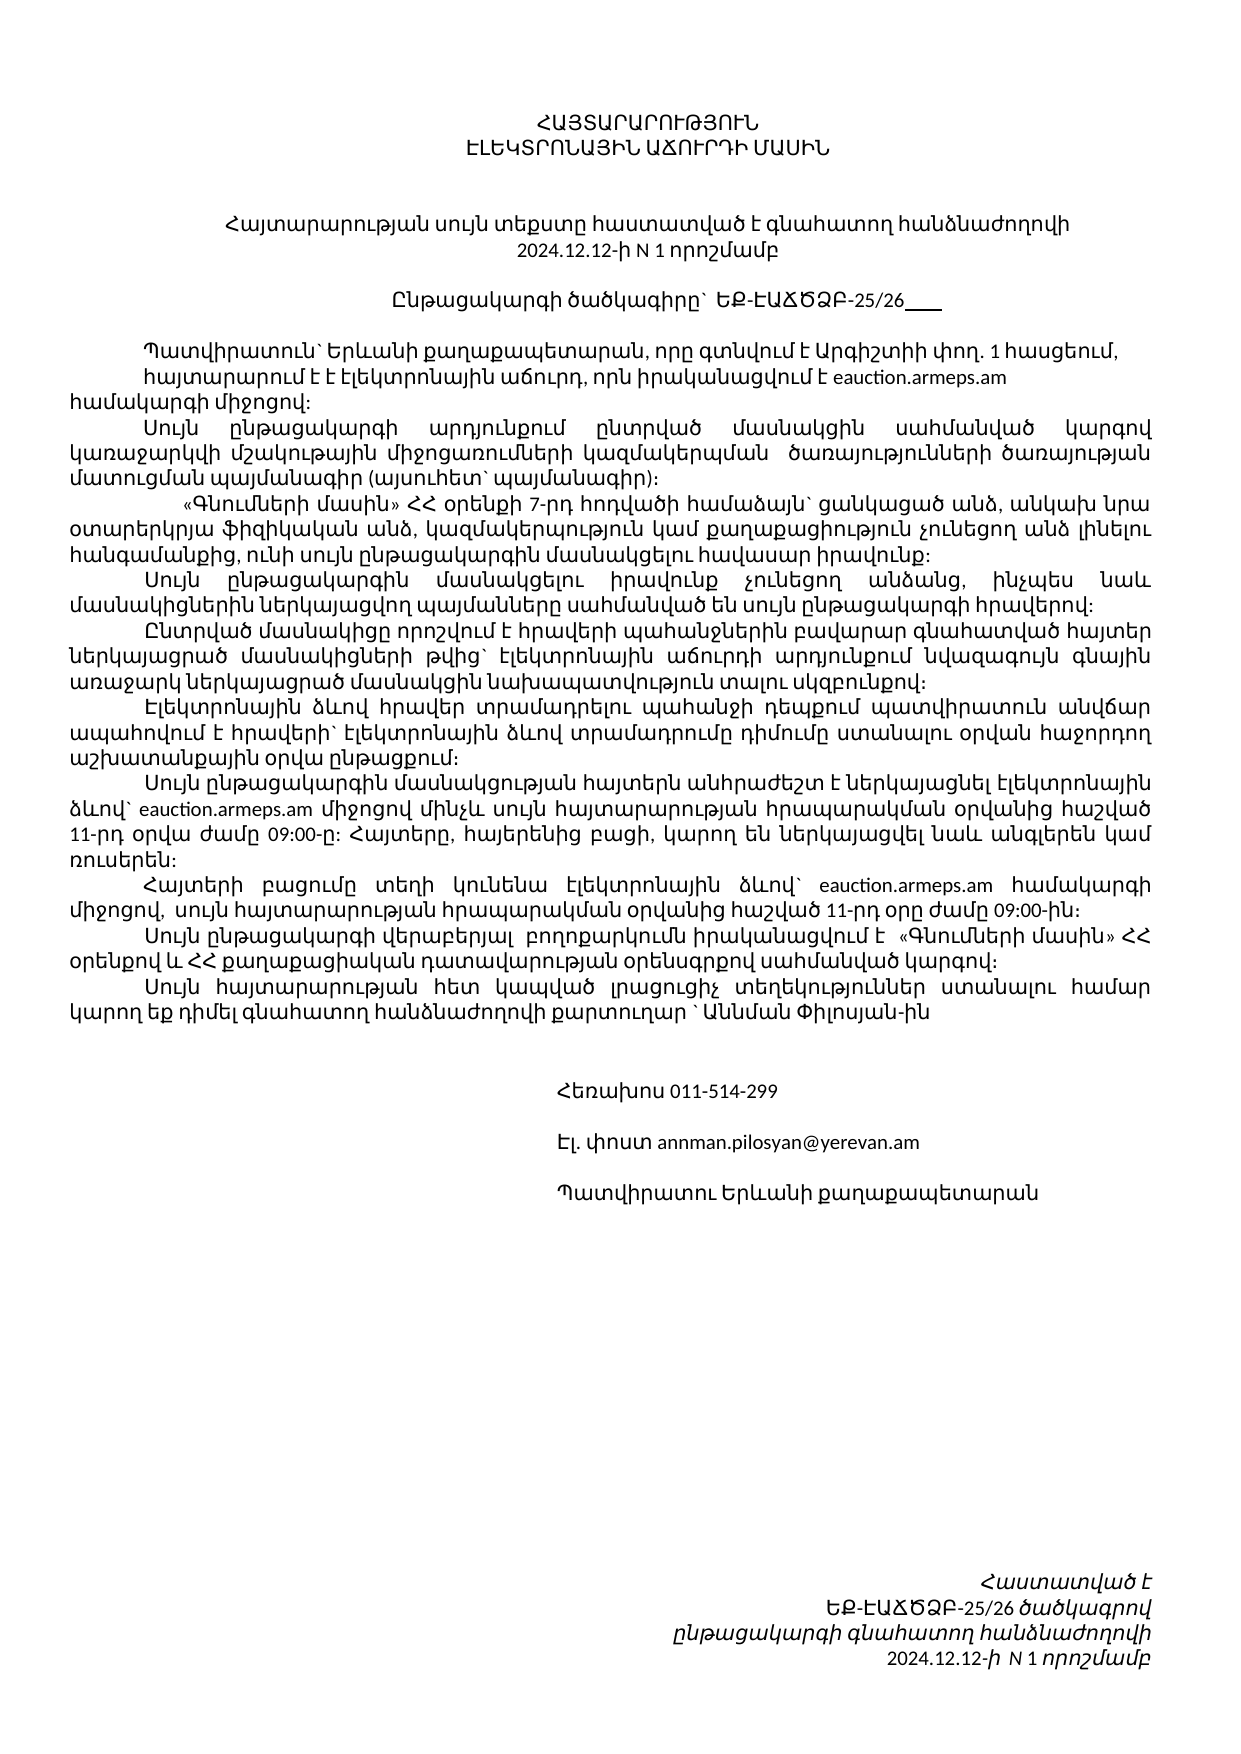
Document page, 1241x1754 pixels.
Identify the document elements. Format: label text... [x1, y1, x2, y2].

text ԷԼԵԿՏՐՈՆԱՅԻՆ ԱՃՈՒՐԴԻ ՄԱՍԻՆ [69, 135, 1152, 161]
text Ընթացակարգի ծածկագիրը` ԵՔ-ԷԱՃԾՁԲ-25/26 [69, 288, 1152, 313]
text Պատվիրատուն` Երևանի քաղաքապետարան, որը գտնվում է Արգիշտիի փող. 1 հասցեում, [69, 338, 1152, 364]
text Հեռախոս 011-514-299 [69, 1078, 1152, 1104]
text Էլ. փոստ annman.pilosyan@yerevan.am [69, 1129, 1152, 1155]
text Հաստատված է [69, 1569, 1152, 1595]
text Սույն ընթացակարգին մասնակցելու իրավունք չունեցող անձանց, ինչպես նաև մասնակիցներին ներկայացվող պայմանները սահմանված են սույն ընթացակարգի հրավերով: [69, 567, 1152, 618]
text հայտարարում է է էլեկտրոնային աճուրդ, որն իրականացվում է eauction.armeps.am համակարգի միջոցով: [69, 364, 1152, 415]
text Պատվիրատու Երևանի քաղաքապետարան [69, 1180, 1152, 1206]
text Սույն հայտարարության հետ կապված լրացուցիչ տեղեկություններ ստանալու համար կարող եք դիմել գնահատող հանձնաժողովի քարտուղար ` Աննման Փիլոսյան-ին [69, 974, 1152, 1025]
text Ընտրված մասնակիցը որոշվում է հրավերի պահանջներին բավարար գնահատված հայտեր ներկայացրած մասնակիցների թվից` էլեկտրոնային աճուրդի արդյունքում նվազագույն գնային առաջարկ ներկայացրած մասնակցին նախապատվություն տալու սկզբունքով։ [69, 618, 1152, 694]
text Էլեկտրոնային ձևով հրավեր տրամադրելու պահանջի դեպքում պատվիրատուն անվճար ապահովում է հրավերի` էլեկտրոնային ձևով տրամադրումը դիմումը ստանալու օրվան հաջորդող աշխատանքային օրվա ընթացքում։ [69, 694, 1152, 771]
text Հայտարարության սույն տեքստը հաստատված է գնահատող հանձնաժողովի [69, 211, 1152, 237]
text 2024.12.12 -ի N 1 որոշմամբ [69, 237, 1152, 262]
text Սույն ընթացակարգի արդյունքում ընտրված մասնակցին սահմանված կարգով կառաջարկվի մշակութային միջոցառումների կազմակերպման ծառայությունների ծառայության մատուցման պայմանագիր (այսուհետ` պայմանագիր)։ [69, 415, 1152, 491]
text Հայտերի բացումը տեղի կունենա էլեկտրոնային ձևով` eauction.armeps.am համակարգի միջոցով, սույն հայտարարության հրապարակման օրվանից հաշված 11-րդ օրը ժամը 09:00-ին։ [69, 872, 1152, 923]
text «Գնումների մասին» ՀՀ օրենքի 7-րդ հոդվածի համաձայն` ցանկացած անձ, անկախ նրա օտարերկրյա ֆիզիկական անձ, կազմակերպություն կամ քաղաքացիություն չունեցող անձ լինելու հանգամանքից, ունի սույն ընթացակարգին մասնակցելու հավասար իրավունք: [69, 491, 1152, 567]
text 2024.12.12 -ի N 1 որոշմամբ [69, 1646, 1152, 1671]
text Սույն ընթացակարգին մասնակցության հայտերն անհրաժեշտ է ներկայացնել էլեկտրոնային ձևով` eauction.armeps.am միջոցով մինչև սույն հայտարարության հրապարակման օրվանից հաշված 11-րդ օրվա ժամը 09:00-ը: Հայտերը, հայերենից բացի, կարող են ներկայացվել նաև անգլերեն կամ ռուսերեն: [69, 771, 1152, 872]
text ԵՔ-ԷԱՃԾՁԲ-25/26 ծածկագրով [69, 1595, 1152, 1620]
text ՀԱՅՏԱՐԱՐՈՒԹՅՈՒՆ [69, 110, 1152, 135]
text Սույն ընթացակարգի վերաբերյալ բողոքարկումն իրականացվում է «Գնումների մասին» ՀՀ օրենքով և ՀՀ քաղաքացիական դատավարության օրենսգրքով սահմանված կարգով։ [69, 923, 1152, 974]
text ընթացակարգի գնահատող հանձնաժողովի [69, 1620, 1152, 1646]
